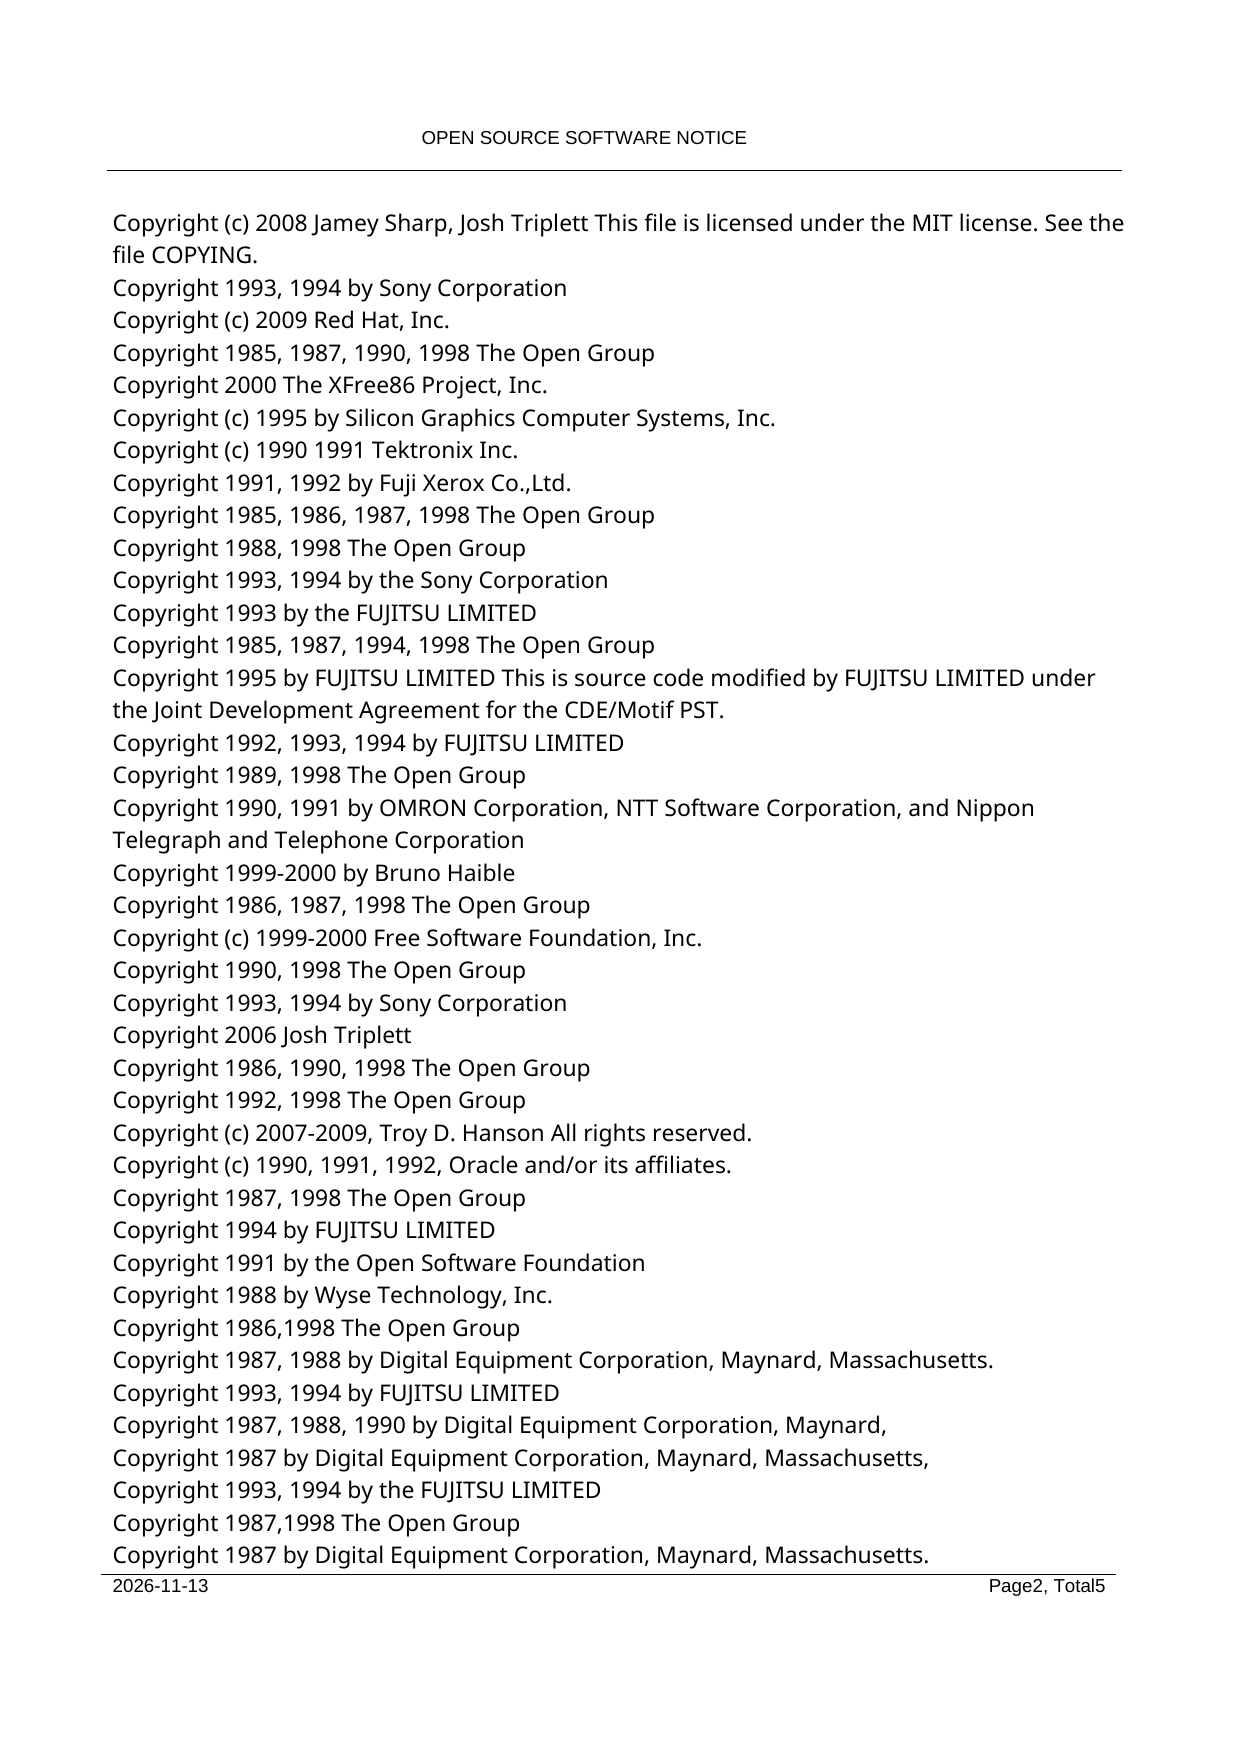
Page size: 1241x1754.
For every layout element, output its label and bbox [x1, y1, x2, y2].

text [112, 206, 1128, 1571]
